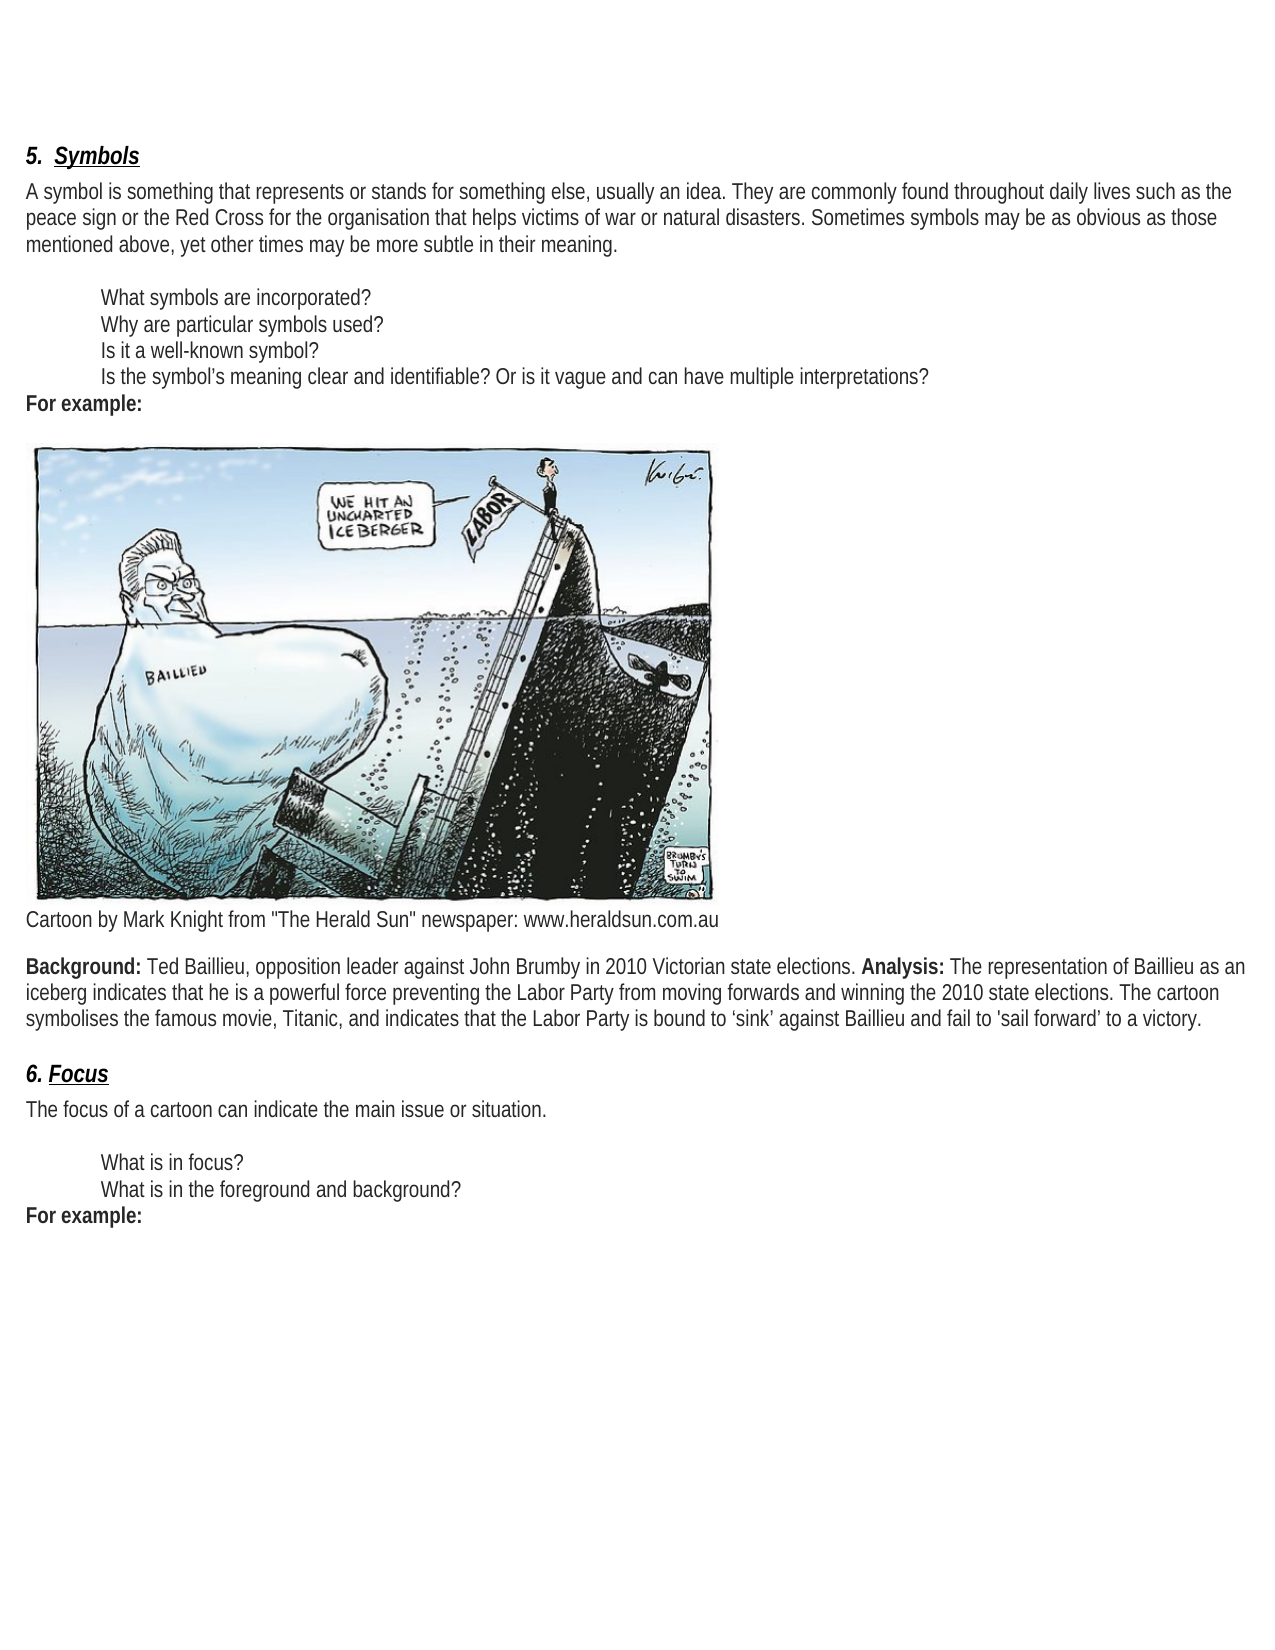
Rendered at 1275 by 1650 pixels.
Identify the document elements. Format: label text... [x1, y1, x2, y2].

text 6. Focus [26, 1059, 1249, 1087]
list What symbols are incorporated? [26, 284, 1229, 311]
picture [25, 443, 720, 906]
text The focus of a cartoon can indicate the main issue or situation. [26, 1096, 1249, 1122]
list Why are particular symbols used? [26, 311, 1229, 337]
text A symbol is something that represents or stands for something else, usually an idea. They are commonly found throughout daily lives such as the peace sign or the Red Cross for the organisation that helps victims of war or natural disasters. Sometimes symbols may be as obvious as those mentioned above, yet other times may be more subtle in their meaning. [26, 178, 1249, 257]
list Is the symbol’s meaning clear and identifiable? Or is it vague and can have multiple interpretations? [26, 363, 1229, 389]
text Background: Ted Baillieu, opposition leader against John Brumby in 2010 Victorian state elections. Analysis: The representation of Baillieu as an iceberg indicates that he is a powerful force preventing the Labor Party from moving forwards and winning the 2010 state elections. The cartoon symbolises the famous movie, Titanic, and indicates that the Labor Party is bound to ‘sink’ against Baillieu and fail to 'sail forward’ to a victory. [26, 953, 1249, 1032]
text Cartoon by Mark Knight from "The Herald Sun" newspaper: www.heraldsun.com.au [26, 906, 1249, 932]
text 5. Symbols [26, 141, 1249, 170]
list What is in the foreground and background? [26, 1176, 1229, 1202]
text For example: [26, 1202, 1249, 1228]
list Is it a well-known symbol? [26, 337, 1229, 363]
list What is in focus? [26, 1149, 1229, 1176]
text For example: [26, 389, 1249, 416]
